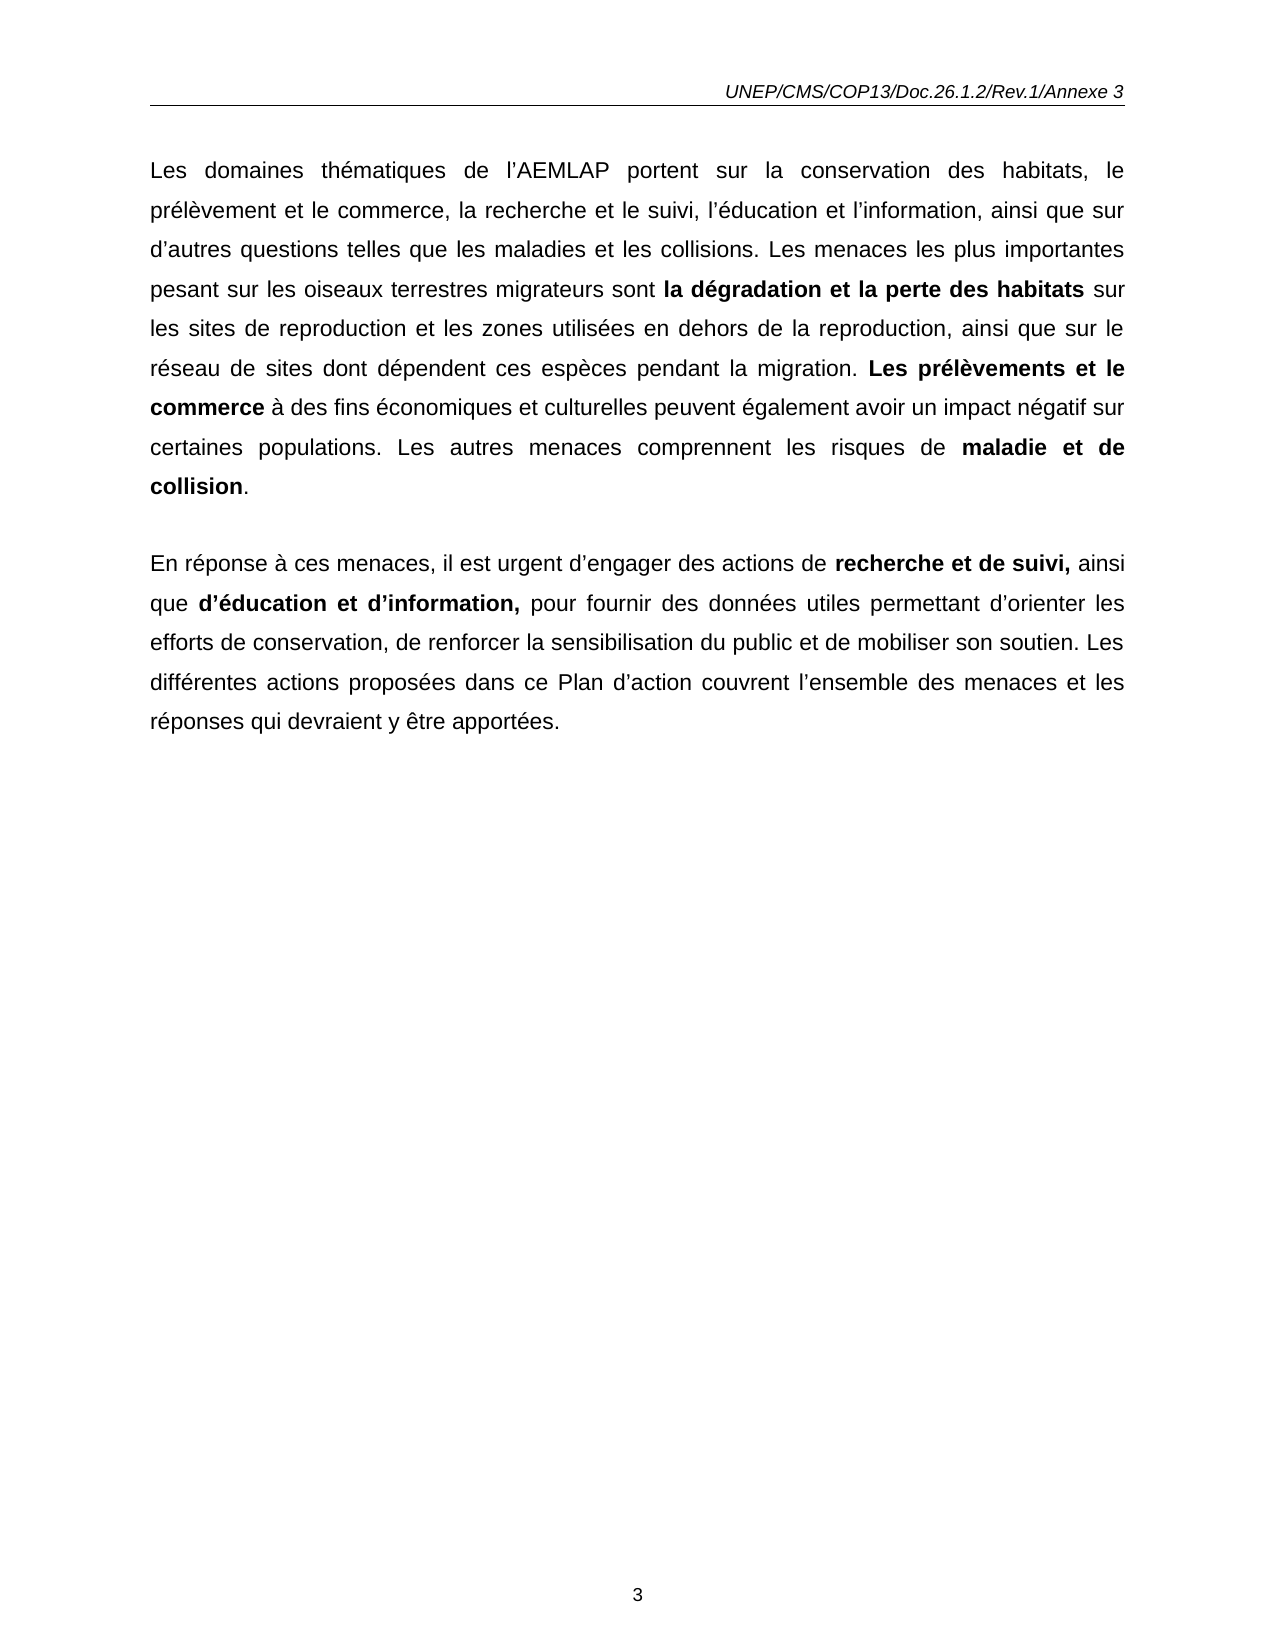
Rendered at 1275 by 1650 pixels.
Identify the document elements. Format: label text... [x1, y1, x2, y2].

text Les domaines thématiques de l’AEMLAP portent sur la conservation des habitats, le prélèvement et le commerce, la recherche et le suivi, l’éducation et l’information, ainsi que sur d’autres questions telles que les maladies et les collisions. Les menaces les plus importantes pesant sur les oiseaux terrestres migrateurs sont la dégradation et la perte des habitats sur les sites de reproduction et les zones utilisées en dehors de la reproduction, ainsi que sur le réseau de sites dont dépendent ces espèces pendant la migration. Les prélèvements et le commerce à des fins économiques et culturelles peuvent également avoir un impact négatif sur certaines populations. Les autres menaces comprennent les risques de maladie et de collision. [150, 157, 1125, 499]
text En réponse à ces menaces, il est urgent d’engager des actions de recherche et de suivi, ainsi que d’éducation et d’information, pour fournir des données utiles permettant d’orienter les efforts de conservation, de renforcer la sensibilisation du public et de mobiliser son soutien. Les différentes actions proposées dans ce Plan d’action couvrent l’ensemble des menaces et les réponses qui devraient y être apportées. [150, 550, 1125, 734]
